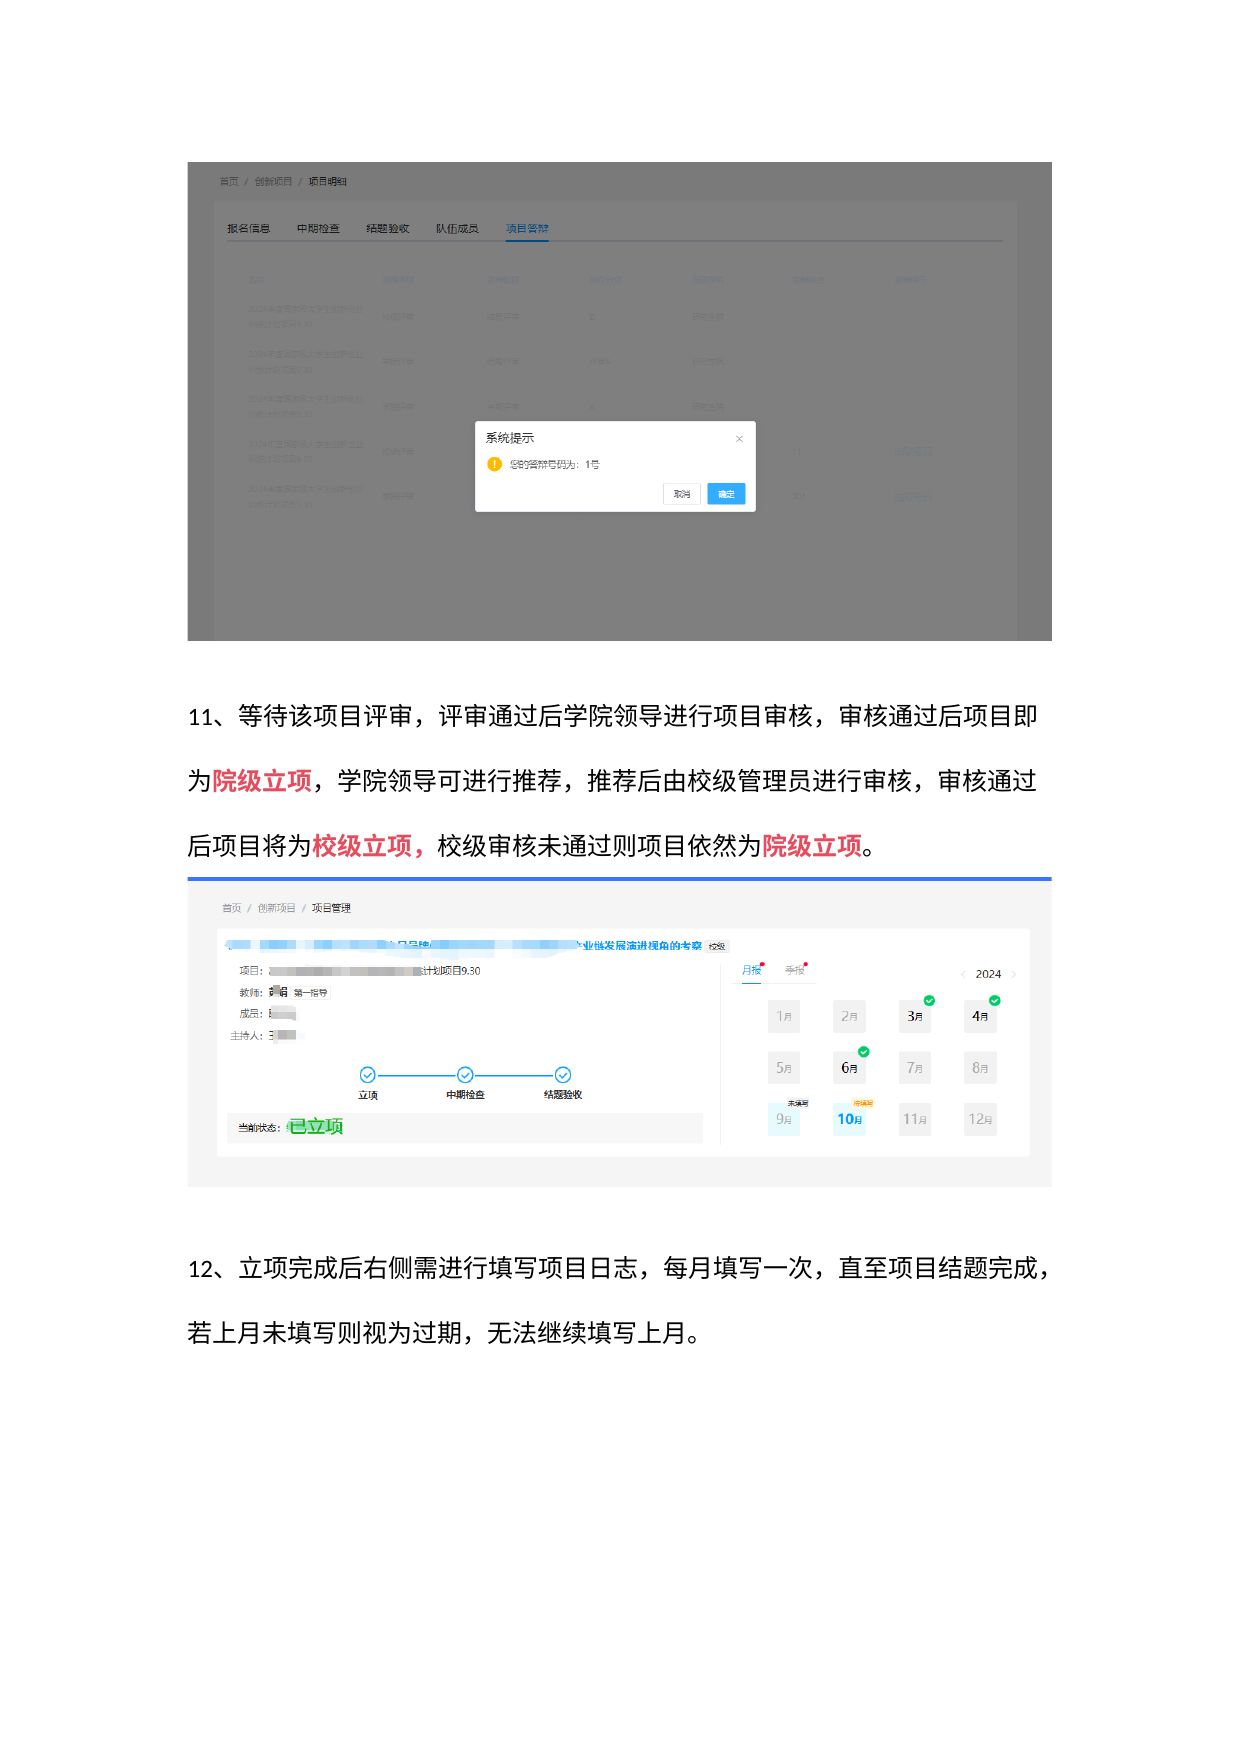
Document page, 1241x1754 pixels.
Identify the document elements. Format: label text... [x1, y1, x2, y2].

picture [187, 877, 1052, 1187]
list 立项完成后右侧需进行填写项目日志，每月填写一次，直至项目结题完成，若上月未填写则视为过期，无法继续填写上月。 [187, 1234, 1053, 1364]
picture [187, 162, 1052, 641]
list 等待该项目评审，评审通过后学院领导进行项目审核，审核通过后项目即为院级立项，学院领导可进行推荐，推荐后由校级管理员进行审核，审核通过后项目将为校级立项，校级审核未通过则项目依然为院级立项。 [187, 682, 1053, 877]
